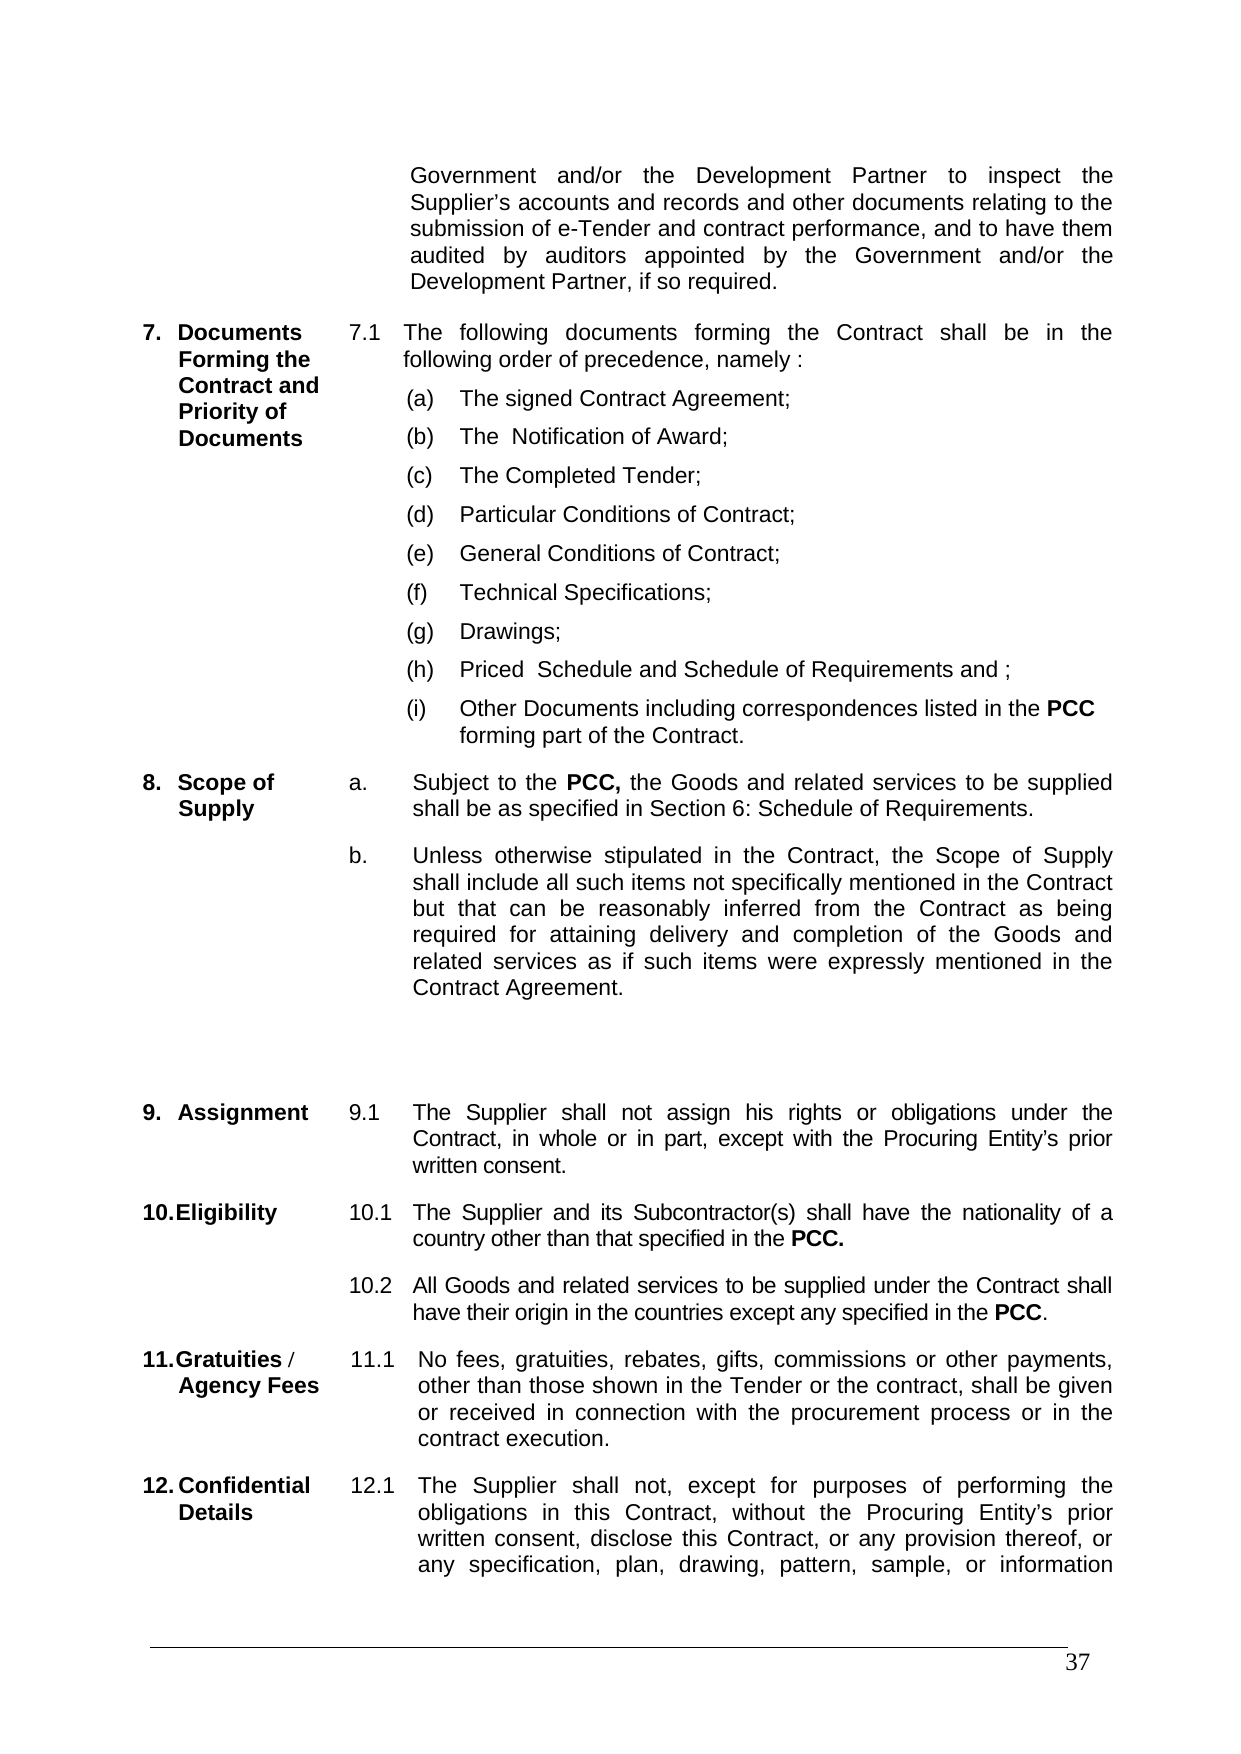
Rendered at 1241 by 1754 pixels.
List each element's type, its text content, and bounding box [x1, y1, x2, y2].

table_cell Subject to the PCC, the Goods and related services to be supplied shall be as specified in Section 6: Schedule of Requirements. [338, 756, 1125, 830]
table_cell Eligibility [124, 1186, 337, 1333]
table_cell Unless otherwise stipulated in the Contract, the Scope of Supply shall include all such items not specifically mentioned in the Contract but that can be reasonably inferred from the Contract as being required for attaining delivery and completion of the Goods and related services as if such items were expressly mentioned in the Contract Agreement. [338, 830, 1125, 1087]
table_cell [338, 1460, 1125, 1604]
table_cell Scope of Supply [124, 756, 337, 1087]
table_cell All Goods and related services to be supplied under the Contract shall have their origin in the countries except any specified in the PCC. [338, 1260, 1125, 1333]
table_cell No fees, gratuities, rebates, gifts, commissions or other payments, other than those shown in the Tender or the contract, shall be given or received in connection with the procurement process or in the contract execution. [338, 1334, 1125, 1460]
table_cell Assignment [124, 1087, 337, 1186]
table_cell Gratuities / Agency Fees [124, 1334, 337, 1460]
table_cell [124, 1460, 337, 1604]
table_cell The Supplier shall not assign his rights or obligations under the Contract, in whole or in part, except with the Procuring Entity’s prior written consent. [338, 1087, 1125, 1186]
table_cell The Supplier and its Subcontractor(s) shall have the nationality of a country other than that specified in the PCC. [338, 1186, 1125, 1260]
table_cell Documents Forming the Contract and Priority of Documents [124, 307, 337, 756]
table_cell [338, 150, 1125, 307]
table_cell The following documents forming the Contract shall be in the following order of precedence, namely : The signed Contract Agreement; The Notification of Award; The Completed Tender; Particular Conditions of Contract; General Conditions of Contract; Technical Specifications; Drawings; Priced Schedule and Schedule of Requirements and ; Other Documents including correspondences listed in the PCC forming part of the Contract. [338, 307, 1125, 756]
